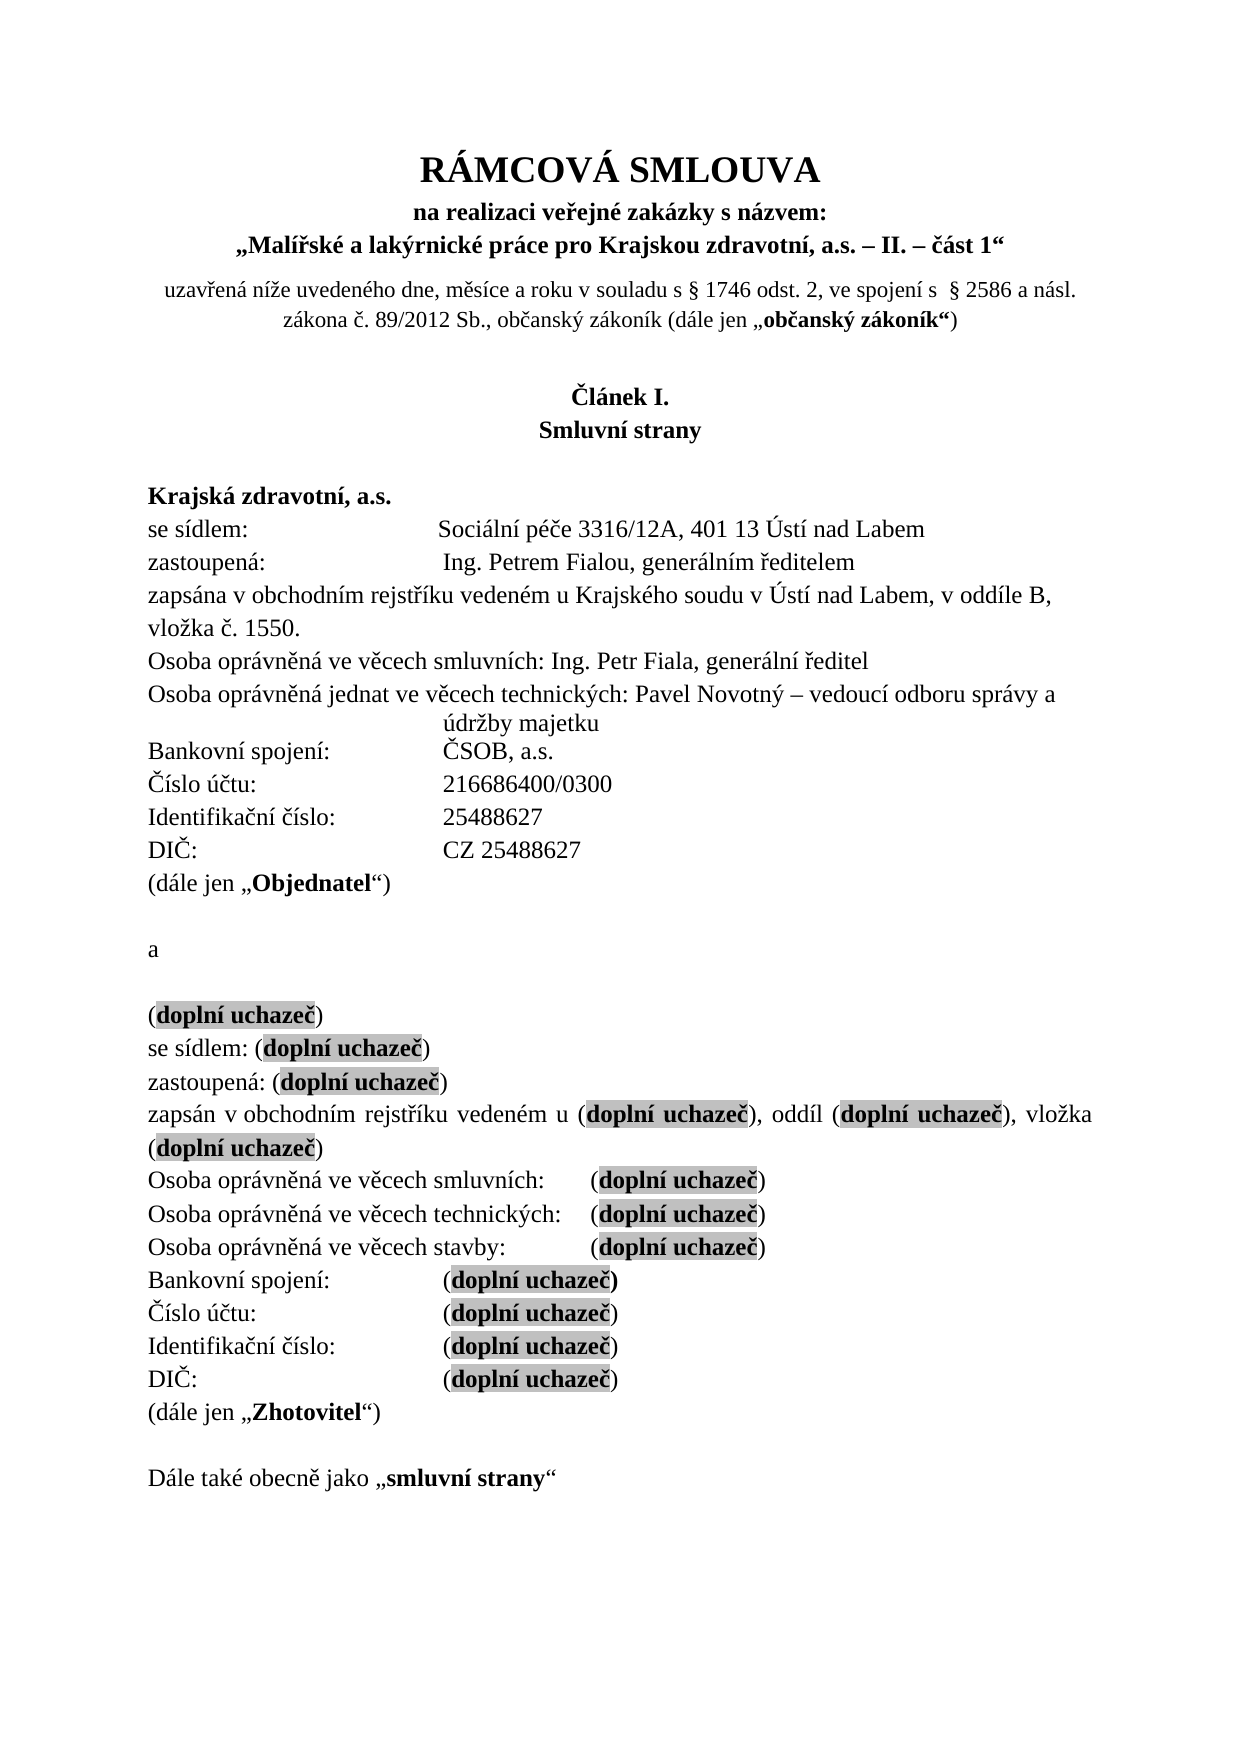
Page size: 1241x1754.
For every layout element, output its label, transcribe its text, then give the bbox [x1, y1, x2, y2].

text Osoba oprávněná ve věcech smluvních: (doplní uchazeč) [148, 1166, 599, 1194]
text zapsána v obchodním rejstříku vedeném u Krajského soudu v Ústí nad Labem, v oddíle B, vložka č. 1550. [148, 580, 1093, 642]
text (dále jen „Objednatel“) [148, 868, 1093, 897]
text Osoba oprávněná ve věcech smluvních: (doplní uchazeč) [757, 1166, 1093, 1194]
text Osoba oprávněná jednat ve věcech technických: Pavel Novotný – vedoucí odboru správy a údržby majetku [148, 679, 1093, 736]
text RÁMCOVÁ SMLOUVA [148, 148, 1093, 191]
text zapsán v obchodním rejstříku vedeném u (doplní uchazeč), oddíl (doplní uchazeč), vložka (doplní uchazeč) [148, 1099, 1093, 1161]
text uzavřená níže uvedeného dne, měsíce a roku v souladu s § 1746 odst. 2, ve spojení s § násl. zákona č. 89/2012 Sb., občanský zákoník (dále jen „občanský zákoník“) [148, 276, 1093, 332]
text Smluvní strany [148, 415, 1093, 443]
text Identifikační číslo: 25488627 [148, 802, 1093, 831]
text se sídlem: (doplní uchazeč) [148, 1033, 1093, 1062]
text a [148, 934, 1093, 963]
text zastoupená: (doplní uchazeč) [148, 1067, 280, 1095]
text Osoba oprávněná ve věcech smluvních: Ing. Petr Fiala, generální ředitel [148, 646, 1093, 674]
text Bankovní spojení: (doplní uchazeč) [148, 1265, 451, 1293]
text DIČ: (doplní uchazeč) [610, 1364, 1093, 1392]
text Identifikační číslo: (doplní uchazeč) [610, 1331, 1093, 1359]
text „Malířské a lakýrnické práce pro Krajskou zdravotní, a.s. – II. – část 1“ [148, 230, 1093, 259]
text Dále také obecně jako „smluvní strany“ [148, 1463, 1093, 1492]
text Identifikační číslo: (doplní uchazeč) [148, 1331, 451, 1359]
text Osoba oprávněná ve věcech technických: (doplní uchazeč) [148, 1199, 599, 1227]
text Osoba oprávněná ve věcech stavby: (doplní uchazeč) [757, 1232, 1093, 1260]
text zastoupená: Ing. Petrem Fialou, generálním ředitelem [148, 547, 1093, 576]
text Osoba oprávněná ve věcech stavby: (doplní uchazeč) [148, 1232, 599, 1260]
text Bankovní spojení: (doplní uchazeč) [610, 1265, 1093, 1293]
text Číslo účtu: 216686400/0300 [148, 769, 1093, 798]
text na realizaci veřejné zakázky s názvem: [148, 197, 1093, 226]
text se sídlem: Sociální péče 3316/12A, 401 13 Ústí nad Labem [148, 514, 1093, 542]
text Článek I. [148, 382, 1093, 410]
text Krajská zdravotní, a.s. [148, 481, 1093, 509]
text DIČ: (doplní uchazeč) [148, 1364, 451, 1392]
text (dále jen „Zhotovitel“) [148, 1397, 1093, 1426]
text Číslo účtu: (doplní uchazeč) [148, 1298, 451, 1326]
text Bankovní spojení: ČSOB, a.s. [148, 736, 1093, 765]
text Osoba oprávněná ve věcech technických: (doplní uchazeč) [757, 1199, 1093, 1227]
text (doplní uchazeč) [315, 1001, 1093, 1029]
text Číslo účtu: (doplní uchazeč) [610, 1298, 1093, 1326]
text DIČ: CZ 25488627 [148, 835, 1093, 864]
text zastoupená: (doplní uchazeč) [439, 1067, 1093, 1095]
